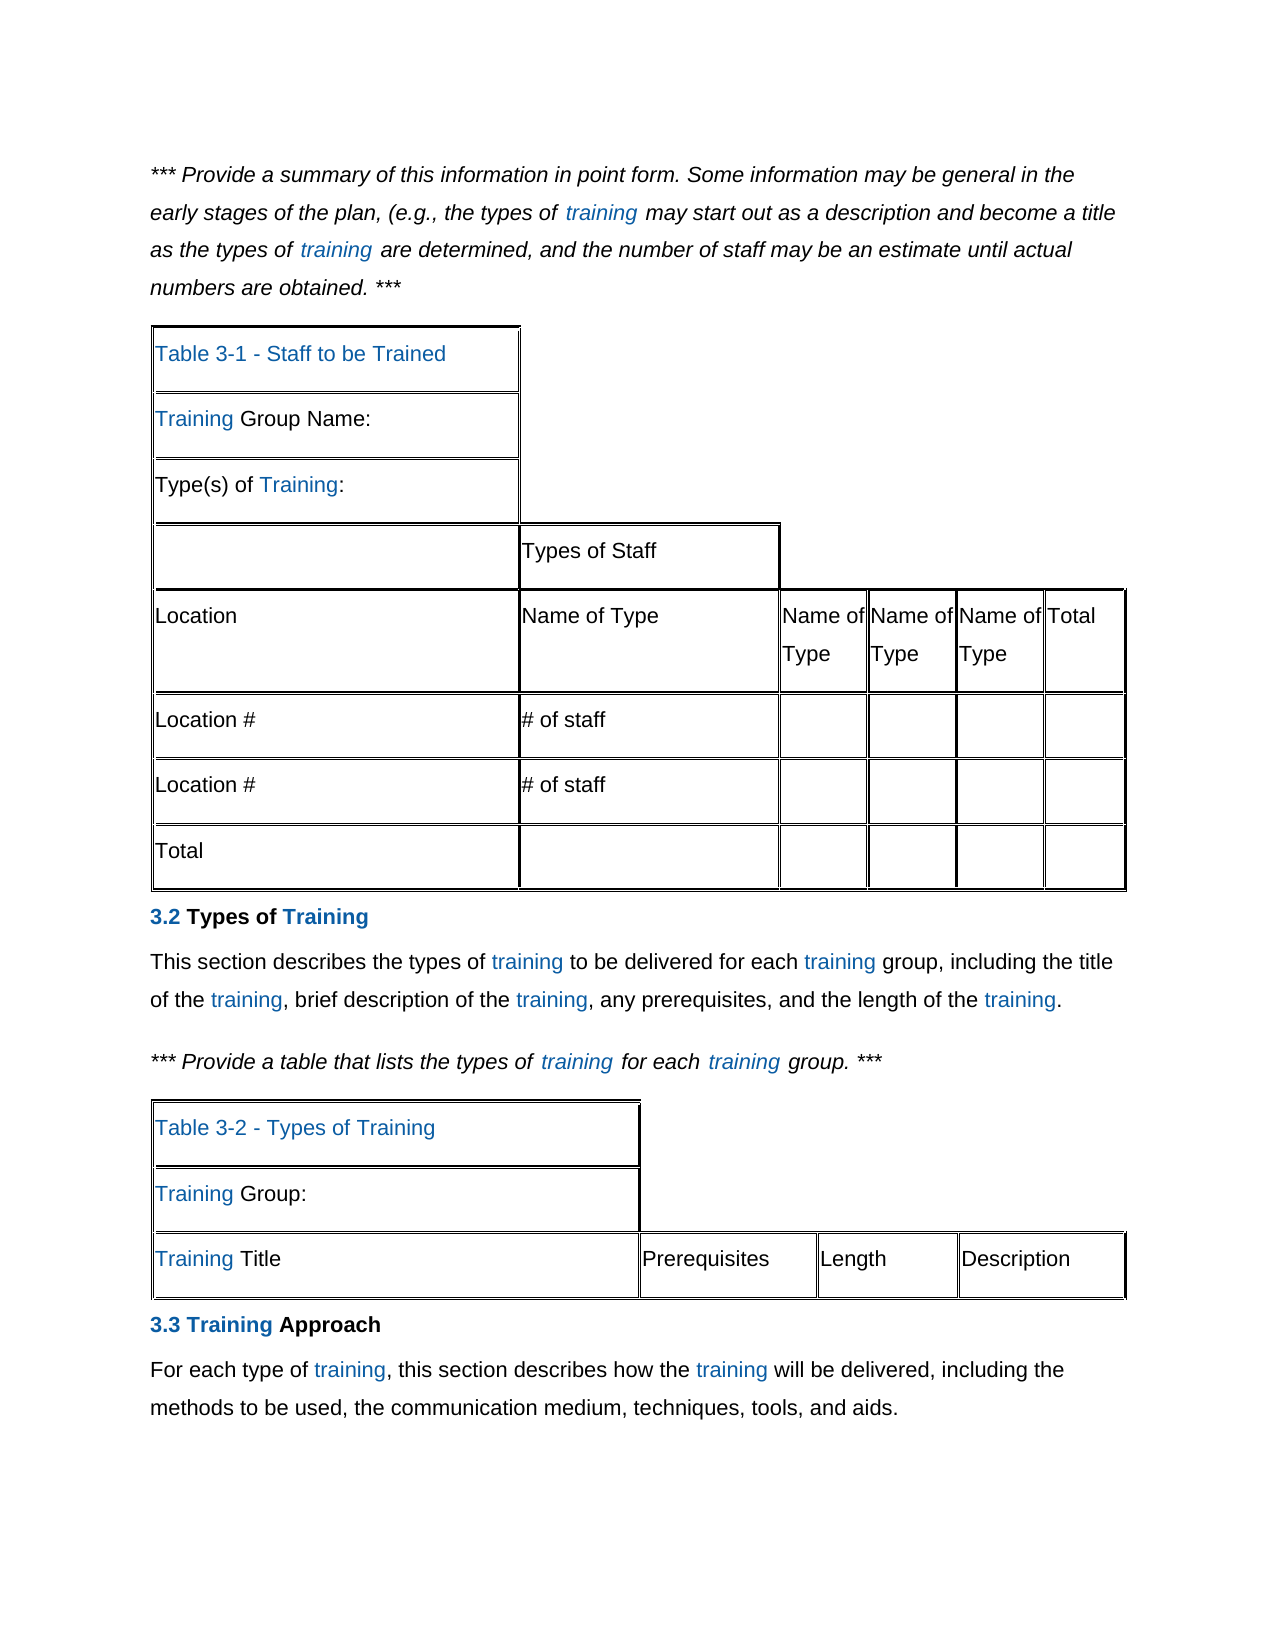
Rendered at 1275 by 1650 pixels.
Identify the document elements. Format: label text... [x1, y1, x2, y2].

table_header Table 3-1 - Staff to be Trained [154, 328, 519, 391]
table_cell Location # [152, 757, 519, 823]
text For each type of training, this section describes how the training will be delivered, including the methods to be used, the communication medium, techniques, tools, and aids. [150, 1345, 1125, 1420]
table_cell # of staff [521, 695, 778, 757]
table_cell Training Title [152, 1231, 639, 1297]
text 3.3 Training Approach [150, 1300, 1125, 1337]
table_cell Description [959, 1231, 1126, 1297]
table_cell Prerequisites [641, 1234, 816, 1297]
table_cell [956, 826, 1044, 888]
table_cell # of staff [521, 760, 778, 823]
table_cell [154, 522, 518, 588]
table_cell Name of Type [870, 591, 955, 691]
table_header Table 3-2 - Types of Training [154, 1103, 639, 1165]
table_cell Type(s) of Training: [154, 456, 518, 522]
text This section describes the types of training to be delivered for each training group, including the title of the training, brief description of the training, any prerequisites, and the length of the training. [150, 937, 1125, 1012]
table_cell [781, 760, 866, 823]
table_cell Location [152, 588, 518, 691]
table_cell [781, 695, 866, 757]
text *** Provide a summary of this information in point form. Some information may be general in the early stages of the plan, (e.g., the types of training may start out as a description and become a title as the types of training are determined, and the number of staff may be an estimate until actual numbers are obtained. *** [150, 150, 1125, 300]
table_cell Total [1046, 588, 1126, 691]
table_cell Name of Type [521, 591, 778, 691]
table_cell [780, 823, 868, 888]
table_cell [958, 695, 1043, 757]
table_cell [868, 826, 956, 888]
table_cell [870, 760, 955, 823]
table_cell [958, 760, 1043, 823]
table_cell Length [819, 1234, 957, 1297]
table_cell [1046, 691, 1125, 757]
table_cell Name of Type [958, 591, 1043, 691]
table_cell Name of Type [781, 591, 866, 691]
table_cell Location # [154, 691, 518, 757]
text *** Provide a table that lists the types of training for each training group. *** [150, 1037, 1125, 1074]
table_cell [1045, 823, 1126, 888]
table_cell Total [152, 823, 519, 888]
table_cell Training Group: [154, 1165, 639, 1231]
table_cell [870, 695, 955, 757]
table_cell [519, 826, 779, 888]
table_cell [1045, 757, 1126, 823]
table_cell Training Group Name: [152, 391, 519, 456]
table_cell Types of Staff [521, 526, 778, 588]
text 3.2 Types of Training [150, 892, 1125, 929]
